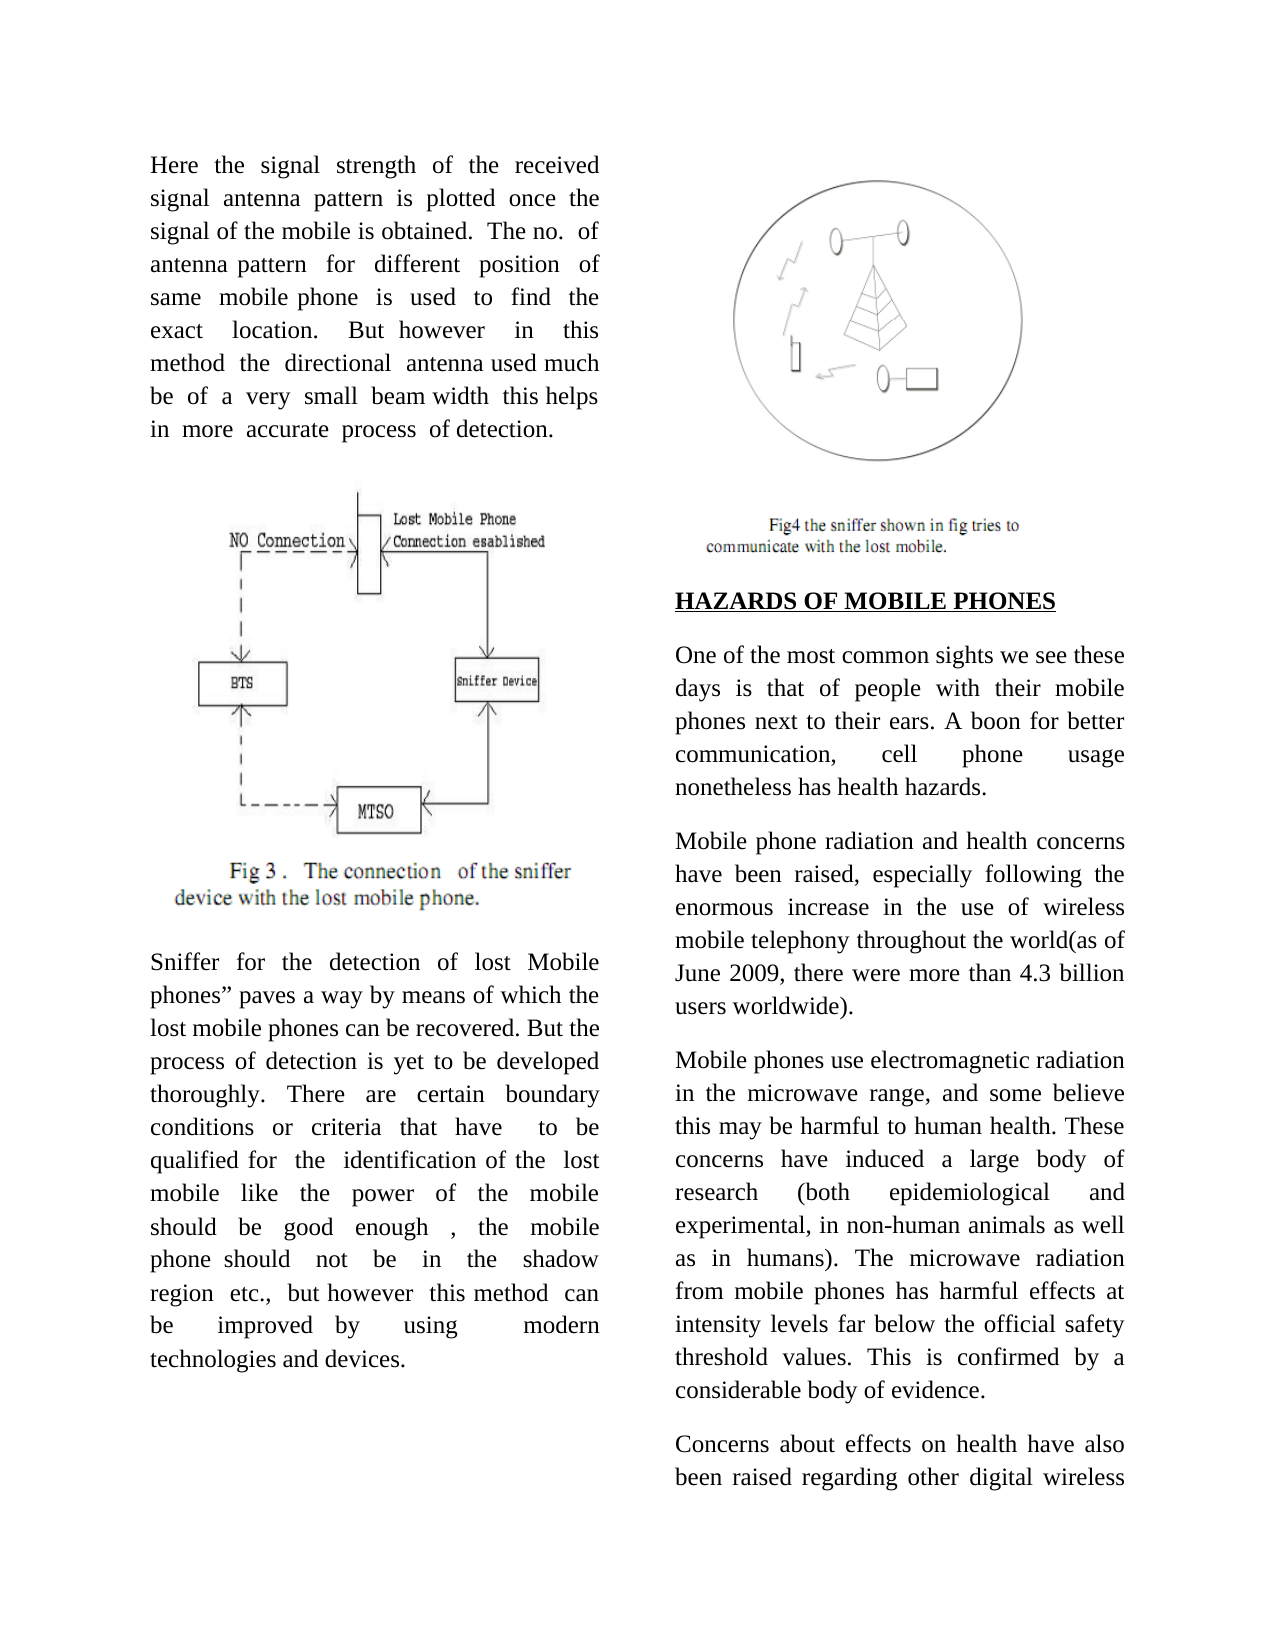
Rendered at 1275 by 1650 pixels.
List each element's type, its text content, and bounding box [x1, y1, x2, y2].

picture [150, 468, 569, 853]
text Concerns about effects on health have also been raised regarding other digital wireless systems, such as data communication networks. [675, 1429, 1125, 1491]
text Mobile phone radiation and health concerns have been raised, especially following the enormous increase in the use of wireless mobile telephony throughout the world(as of June 2009[update], there were more than 4.3 billion users worldwide). [675, 826, 1125, 1019]
text Mobile phones use electromagnetic radiation in the microwave range, and some believe this may be harmful to human health. These concerns have induced a large body of research (both epidemiological and experimental, in non-human animals as well as in humans). The microwave radiation from mobile phones has harmful effects at intensity levels far below the official safety threshold values. This is confirmed by a considerable body of evidence. [675, 1045, 1125, 1404]
text One of the most common sights we see these days is that of people with their mobile phones next to their ears. A boon for better communication, cell phone usage nonetheless has health hazards. [675, 640, 1125, 801]
picture [675, 150, 1054, 561]
text HAZARDS OF MOBILE PHONES [675, 586, 1125, 615]
picture [150, 856, 600, 923]
text Here the signal strength of the received signal antenna pattern is plotted once the signal of the mobile is obtained. The no. of antenna pattern for different position of same mobile phone is used to find the exact location. But however in this method the directional antenna used much be of a very small beam width this helps in more accurate process of detection. [150, 150, 600, 443]
text Sniffer for the detection of lost Mobile phones” paves a way by means of which the lost mobile phones can be recovered. But the process of detection is yet to be developed thoroughly. There are certain boundary conditions or criteria that have to be qualified for the identification of the lost mobile like the power of the mobile should be good enough , the mobile phone should not be in the shadow region etc., but however this method can be improved by using modern technologies and devices. [150, 947, 600, 1372]
